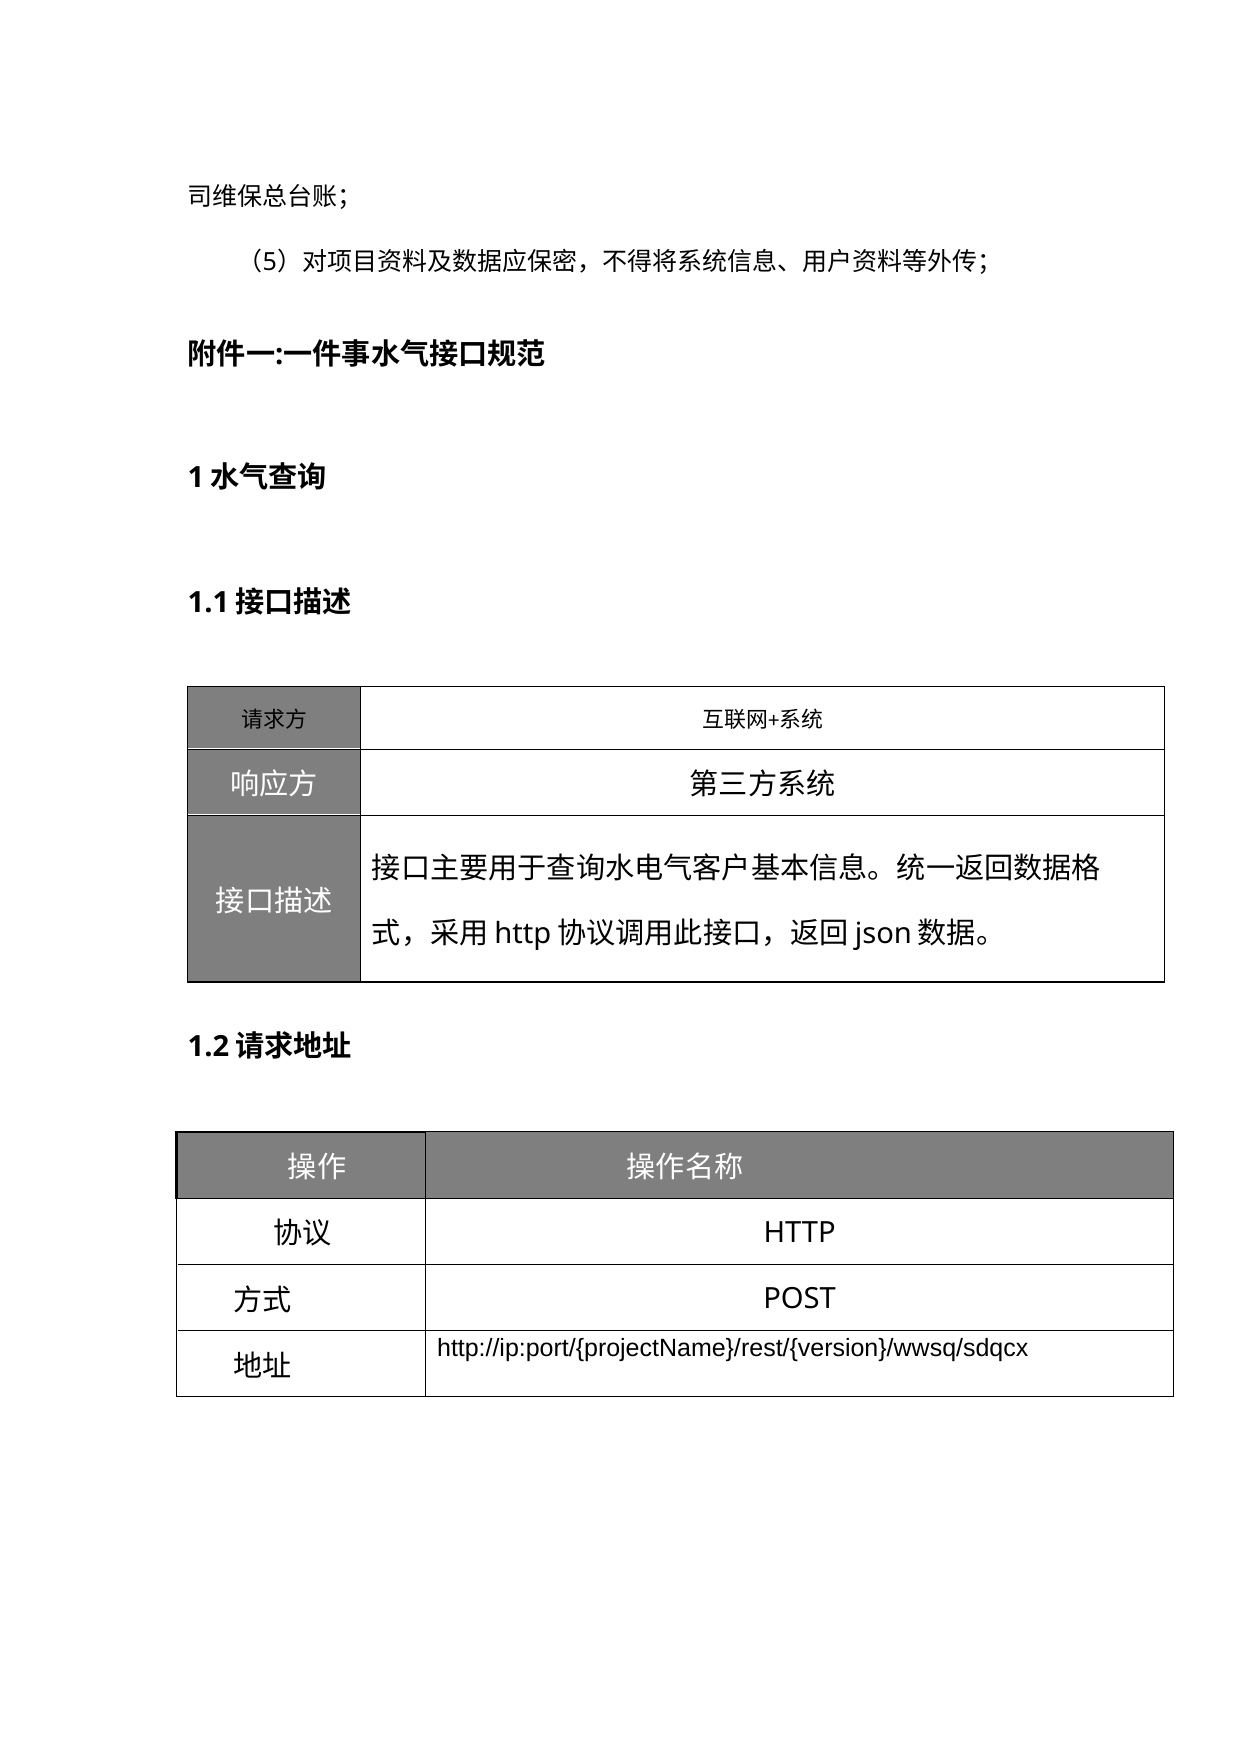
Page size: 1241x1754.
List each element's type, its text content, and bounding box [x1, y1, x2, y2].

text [187, 162, 1053, 227]
table_header 互联网+系统 [361, 687, 1164, 748]
table_cell 协议 [177, 1199, 425, 1264]
table_cell HTTP [426, 1199, 1173, 1264]
subtitle 1.2请求地址 [187, 1012, 1053, 1077]
table_cell 接口描述 [188, 816, 360, 981]
table_header 操作 [178, 1133, 425, 1198]
table_cell 响应方 [188, 750, 360, 814]
subtitle 1.1接口描述 [187, 567, 1053, 632]
subtitle 1水气查询 [187, 442, 1053, 507]
subtitle 附件一:一件事水气接口规范 [187, 319, 1053, 384]
table_header 操作名称 [426, 1132, 1173, 1198]
text （5）对项目资料及数据应保密，不得将系统信息、用户资料等外传； [187, 227, 1053, 292]
table_cell POST [426, 1265, 1173, 1330]
table_header 请求方 [188, 687, 360, 748]
table_cell 地址 [177, 1330, 425, 1396]
table_cell 第三方系统 [361, 750, 1164, 814]
table_cell 方式 [177, 1264, 425, 1330]
table_cell 接口主要用于查询水电气客户基本信息。统一返回数据格式，采用http协议调用此接口，返回json数据。 [361, 816, 1164, 981]
table_cell http://ip:port/{projectName}/rest/{version}/wwsq/sdqcx [426, 1331, 1173, 1396]
